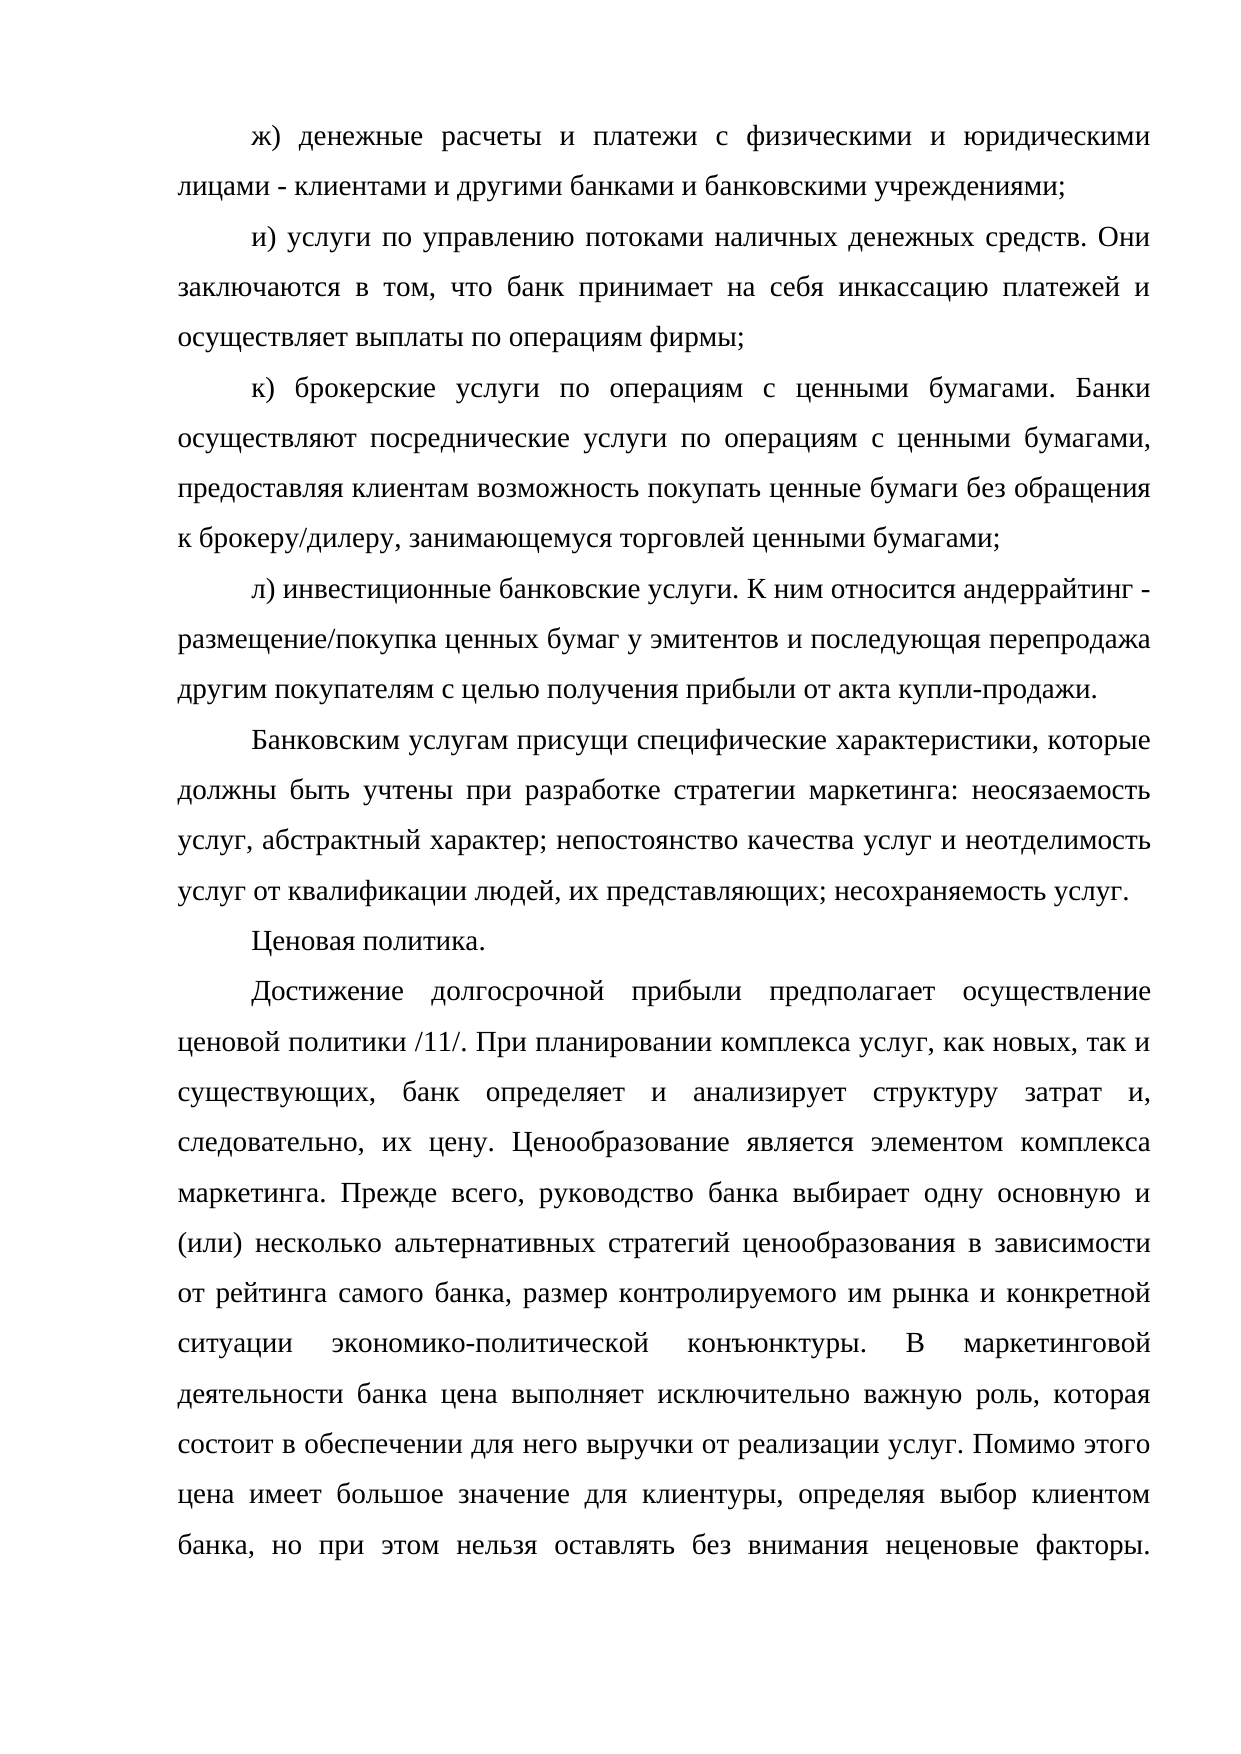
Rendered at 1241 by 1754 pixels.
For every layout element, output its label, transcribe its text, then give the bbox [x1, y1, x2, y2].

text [177, 973, 1152, 1560]
text ж) денежные расчеты и платежи с физическими и юридическими лицами - клиентами и другими банками и банковскими учреждениями; [177, 118, 1152, 202]
text и) услуги по управлению потоками наличных денежных средств. Они заключаются в том, что банк принимает на себя инкассацию платежей и осуществляет выплаты по операциям фирмы; [177, 219, 1152, 353]
text к) брокерские услуги по операциям с ценными бумагами. Банки осуществляют посреднические услуги по операциям с ценными бумагами, предоставляя клиентам возможность покупать ценные бумаги без обращения к брокеру/дилеру, занимающемуся торговлей ценными бумагами; [177, 370, 1152, 554]
text Ценовая политика. [177, 923, 1152, 957]
text л) инвестиционные банковские услуги. К ним относится андеррайтинг - размещение/покупка ценных бумаг у эмитентов и последующая перепродажа другим покупателям с целью получения прибыли от акта купли-продажи. [177, 571, 1152, 705]
text Банковским услугам присущи специфические характеристики, которые должны быть учтены при разработке стратегии маркетинга: неосязаемость услуг, абстрактный характер; непостоянство качества услуг и неотделимость услуг от квалификации людей, их представляющих; несохраняемость услуг. [177, 722, 1152, 906]
